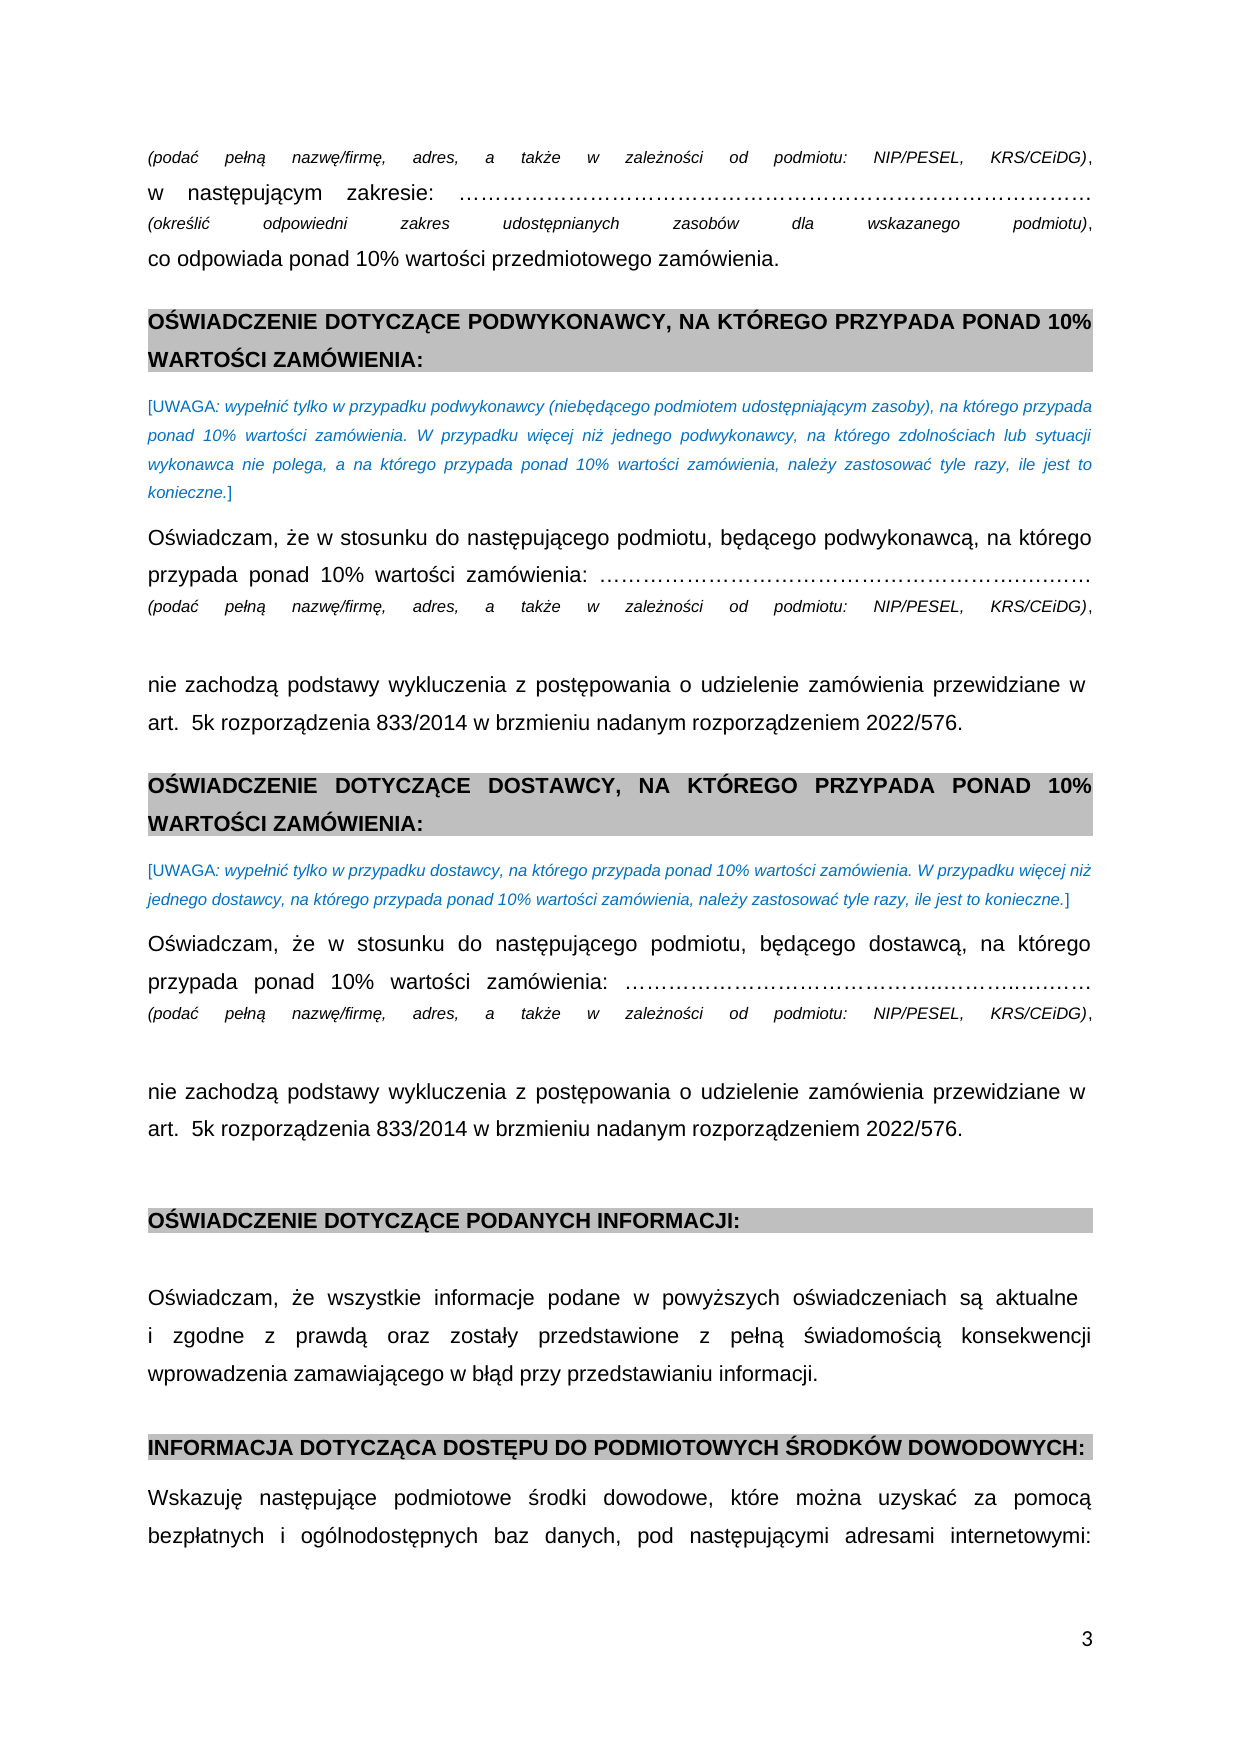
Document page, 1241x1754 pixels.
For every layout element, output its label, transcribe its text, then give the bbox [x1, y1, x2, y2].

text Wskazuję następujące podmiotowe środki dowodowe, które można uzyskać za pomocą bezpłatnych i ogólnodostępnych baz danych, pod następującymi adresami internetowymi: [148, 1485, 1093, 1590]
text OŚWIADCZENIE DOTYCZĄCE PODWYKONAWCY, NA KTÓREGO PRZYPADA PONAD 10% WARTOŚCI ZAMÓWIENIA: [148, 309, 1093, 372]
text [UWAGA: wypełnić tylko w przypadku dostawcy, na którego przypada ponad 10% wartości zamówienia. W przypadku więcej niż jednego dostawcy, na którego przypada ponad 10% wartości zamówienia, należy zastosować tyle razy, ile jest to konieczne.] [148, 861, 1093, 909]
text Oświadczam, że w stosunku do następującego podmiotu, będącego dostawcą, na którego przypada ponad 10% wartości zamówienia: ……………………………………..………..….…… (podać pełną nazwę/firmę, adres, a także w zależności od podmiotu: NIP/PESEL, KRS/CEiDG), [148, 931, 1093, 1064]
text [UWAGA: wypełnić tylko w przypadku podwykonawcy (niebędącego podmiotem udostępniającym zasoby), na którego przypada ponad 10% wartości zamówienia. W przypadku więcej niż jednego podwykonawcy, na którego zdolnościach lub sytuacji wykonawca nie polega, a na którego przypada ponad 10% wartości zamówienia, należy zastosować tyle razy, ile jest to konieczne.] [148, 397, 1093, 502]
text Oświadczam, że w stosunku do następującego podmiotu, będącego podwykonawcą, na którego przypada ponad 10% wartości zamówienia: ………………………………………………….….…… (podać pełną nazwę/firmę, adres, a także w zależności od podmiotu: NIP/PESEL, KRS/CEiDG), [148, 524, 1093, 658]
text nie zachodzą podstawy wykluczenia z postępowania o udzielenie zamówienia przewidziane w art. 5k rozporządzenia 833/2014 w brzmieniu nadanym rozporządzeniem 2022/576. [148, 1078, 1093, 1142]
text Oświadczam, że wszystkie informacje podane w powyższych oświadczeniach są aktualne i zgodne z prawdą oraz zostały przedstawione z pełną świadomością konsekwencji wprowadzenia zamawiającego w błąd przy przedstawianiu informacji. [148, 1285, 1093, 1386]
text OŚWIADCZENIE DOTYCZĄCE PODANYCH INFORMACJI: [148, 1208, 1093, 1233]
text nie zachodzą podstawy wykluczenia z postępowania o udzielenie zamówienia przewidziane w art. 5k rozporządzenia 833/2014 w brzmieniu nadanym rozporządzeniem 2022/576. [148, 672, 1093, 735]
text INFORMACJA DOTYCZĄCA DOSTĘPU DO PODMIOTOWYCH ŚRODKÓW DOWODOWYCH: [148, 1434, 1093, 1460]
text Oświadczam, że w celu wykazania spełniania warunków udziału w postępowaniu, określonych przez zamawiającego w Rozdziale 28 Specyfikacji Warunków Zamówienia, polegam na zdolnościach lub sytuacji następującego podmiotu udostępniającego zasoby: ………………………………………………………………………...…………………………………….… (podać pełną nazwę/firmę, adres, a także w zależności od podmiotu: NIP/PESEL, KRS/CEiDG), w następującym zakresie: …………………………………………………………………………… (określić odpowiedni zakres udostępnianych zasobów dla wskazanego podmiotu), co odpowiada ponad 10% wartości przedmiotowego zamówienia. [148, 148, 1093, 271]
text OŚWIADCZENIE DOTYCZĄCE DOSTAWCY, NA KTÓREGO PRZYPADA PONAD 10% WARTOŚCI ZAMÓWIENIA: [148, 773, 1093, 836]
